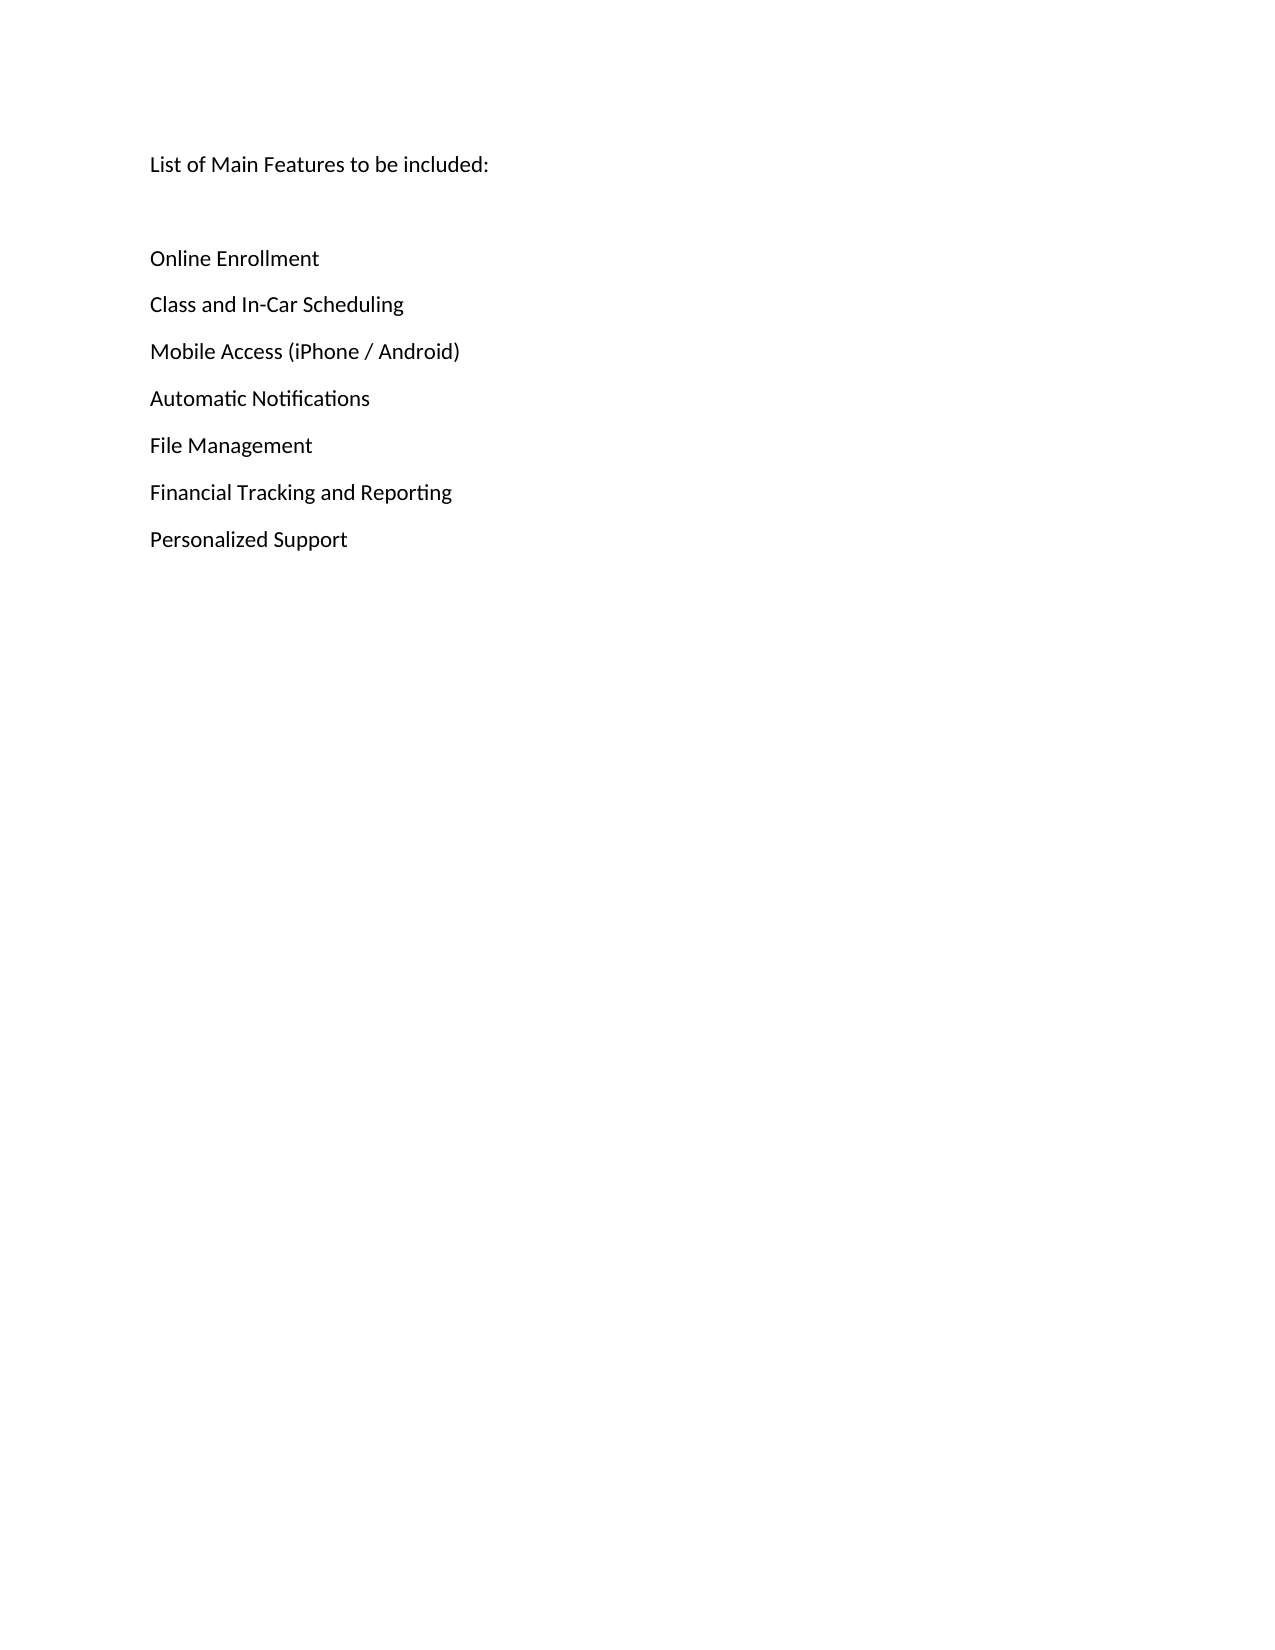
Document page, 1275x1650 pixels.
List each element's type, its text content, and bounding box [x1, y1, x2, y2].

text Class and In-Car Scheduling [150, 291, 1125, 319]
text Online Enrollment [150, 244, 1125, 272]
text Mobile Access (iPhone / Android) [150, 337, 1125, 366]
text List of Main Features to be included: [150, 150, 1125, 178]
text Automatic Notifications [150, 384, 1125, 412]
text Financial Tracking and Reporting [150, 478, 1125, 506]
text Personalized Support [150, 525, 1125, 553]
text File Management [150, 431, 1125, 459]
